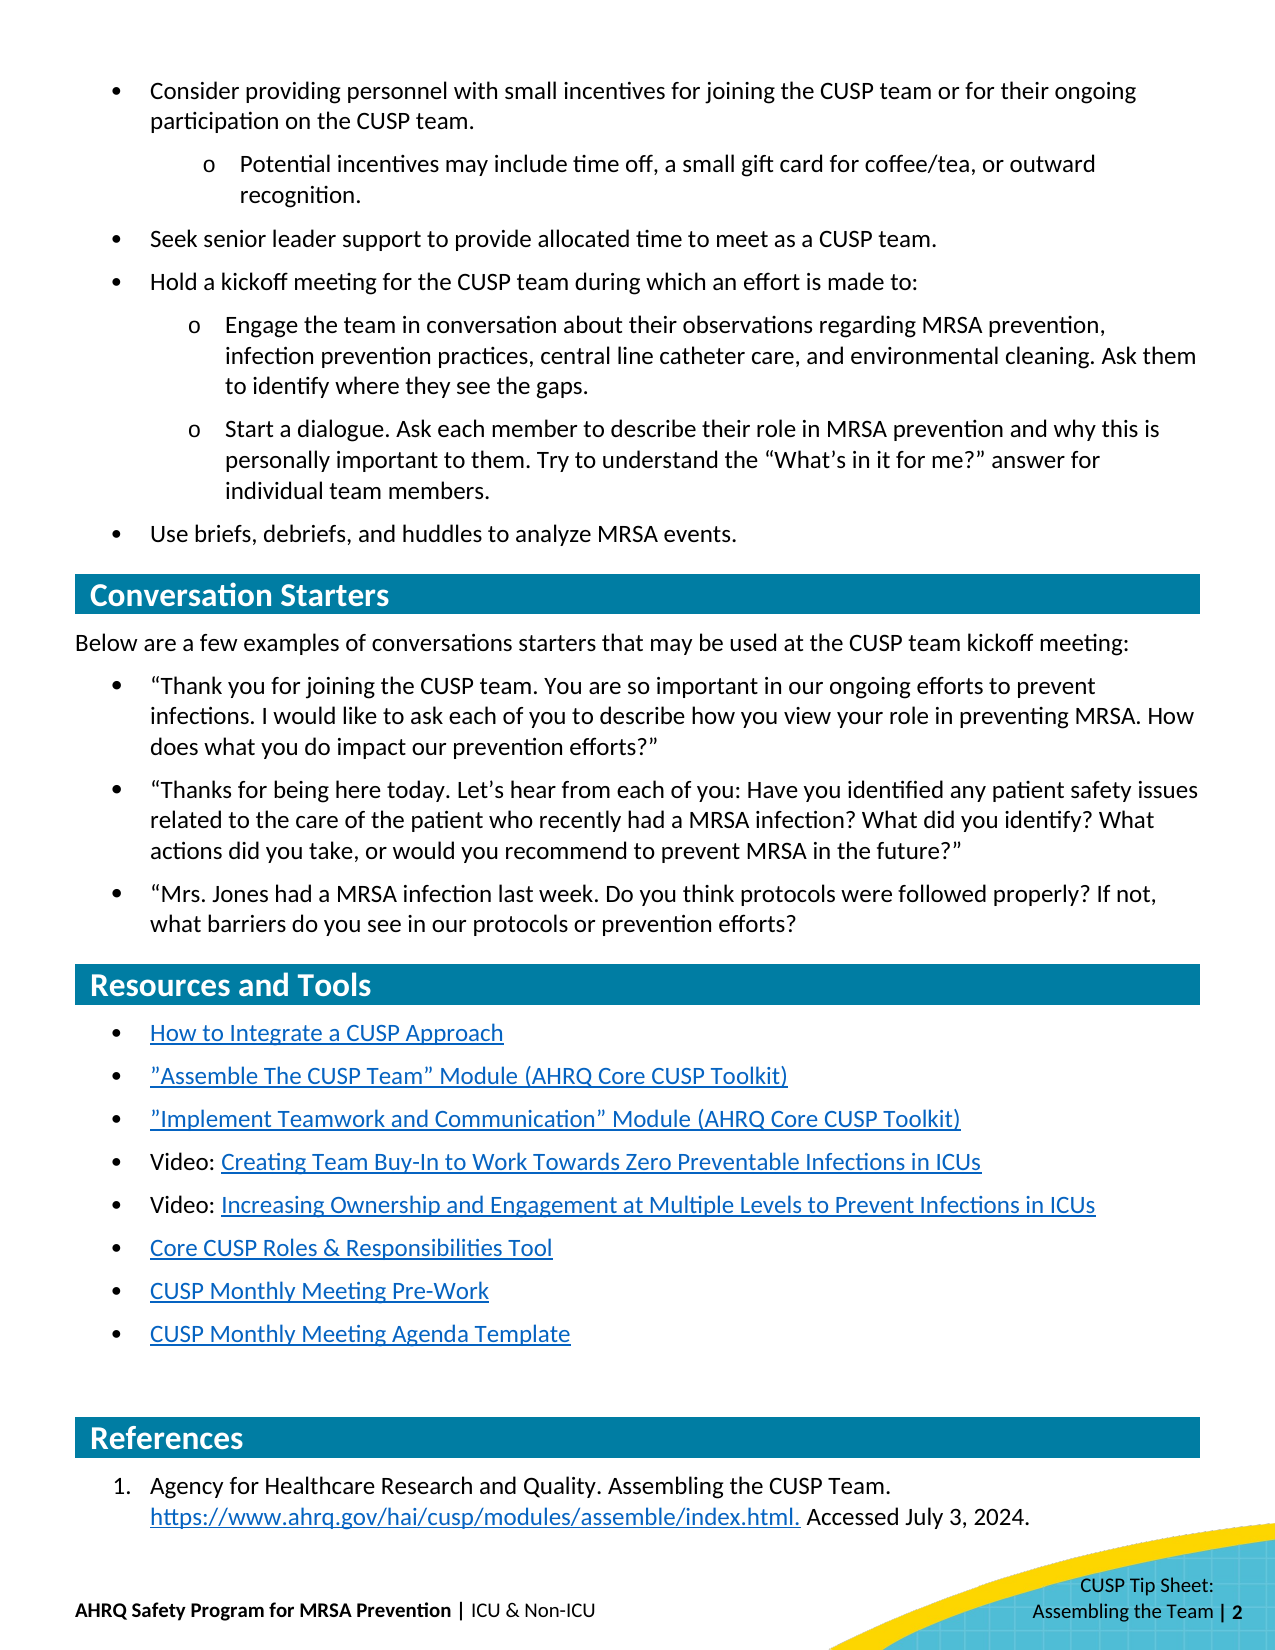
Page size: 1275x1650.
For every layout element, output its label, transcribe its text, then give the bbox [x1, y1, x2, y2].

list Use briefs, debriefs, and huddles to analyze MRSA events. [112, 518, 1200, 549]
list ”Assemble The CUSP Team” Module (AHRQ Core CUSP Toolkit) [112, 1060, 1200, 1091]
list How to Integrate a CUSP Approach [112, 1017, 1200, 1048]
list Agency for Healthcare Research and Quality. Assembling the CUSP Team. https://www.ahrq.gov/hai/cusp/modules/assemble/index.html. Accessed July 3, 2024. [112, 1470, 1200, 1531]
list “Thanks for being here today. Let’s hear from each of you: Have you identified any patient safety issues related to the care of the patient who recently had a MRSA infection? What did you identify? What actions did you take, or would you recommend to prevent MRSA in the future?” [112, 774, 1200, 866]
list Hold a kickoff meeting for the CUSP team during which an effort is made to: [112, 266, 1200, 296]
subtitle Resources and Tools [75, 964, 1200, 1005]
subtitle References [75, 1417, 1200, 1458]
list “Mrs. Jones had a MRSA infection last week. Do you think protocols were followed properly? If not, what barriers do you see in our protocols or prevention efforts? [112, 878, 1200, 939]
list CUSP Monthly Meeting Agenda Template [112, 1318, 1200, 1349]
list Consider providing personnel with small incentives for joining the CUSP team or for their ongoing participation on the CUSP team. [112, 75, 1200, 136]
text Below are a few examples of conversations starters that may be used at the CUSP team kickoff meeting: [75, 627, 1177, 657]
list Engage the team in conversation about their observations regarding MRSA prevention, infection prevention practices, central line catheter care, and environmental cleaning. Ask them to identify where they see the gaps. [187, 309, 1200, 401]
list Video: Increasing Ownership and Engagement at Multiple Levels to Prevent Infections in ICUs [112, 1189, 1200, 1220]
list CUSP Monthly Meeting Pre-Work [112, 1275, 1200, 1306]
subtitle Conversation Starters [75, 574, 1200, 614]
list ”Implement Teamwork and Communication” Module (AHRQ Core CUSP Toolkit) [112, 1103, 1200, 1134]
picture [826, 1522, 1275, 1650]
list Seek senior leader support to provide allocated time to meet as a CUSP team. [112, 223, 1200, 253]
list Start a dialogue. Ask each member to describe their role in MRSA prevention and why this is personally important to them. Try to understand the “What’s in it for me?” answer for individual team members. [187, 413, 1200, 506]
list “Thank you for joining the CUSP team. You are so important in our ongoing efforts to prevent infections. I would like to ask each of you to describe how you view your role in preventing MRSA. How does what you do impact our prevention efforts?” [112, 670, 1200, 761]
list Core CUSP Roles & Responsibilities Tool [112, 1232, 1200, 1263]
list Video: Creating Team Buy-In to Work Towards Zero Preventable Infections in ICUs [112, 1146, 1200, 1177]
list Potential incentives may include time off, a small gift card for coffee/tea, or outward recognition. [202, 148, 1200, 210]
